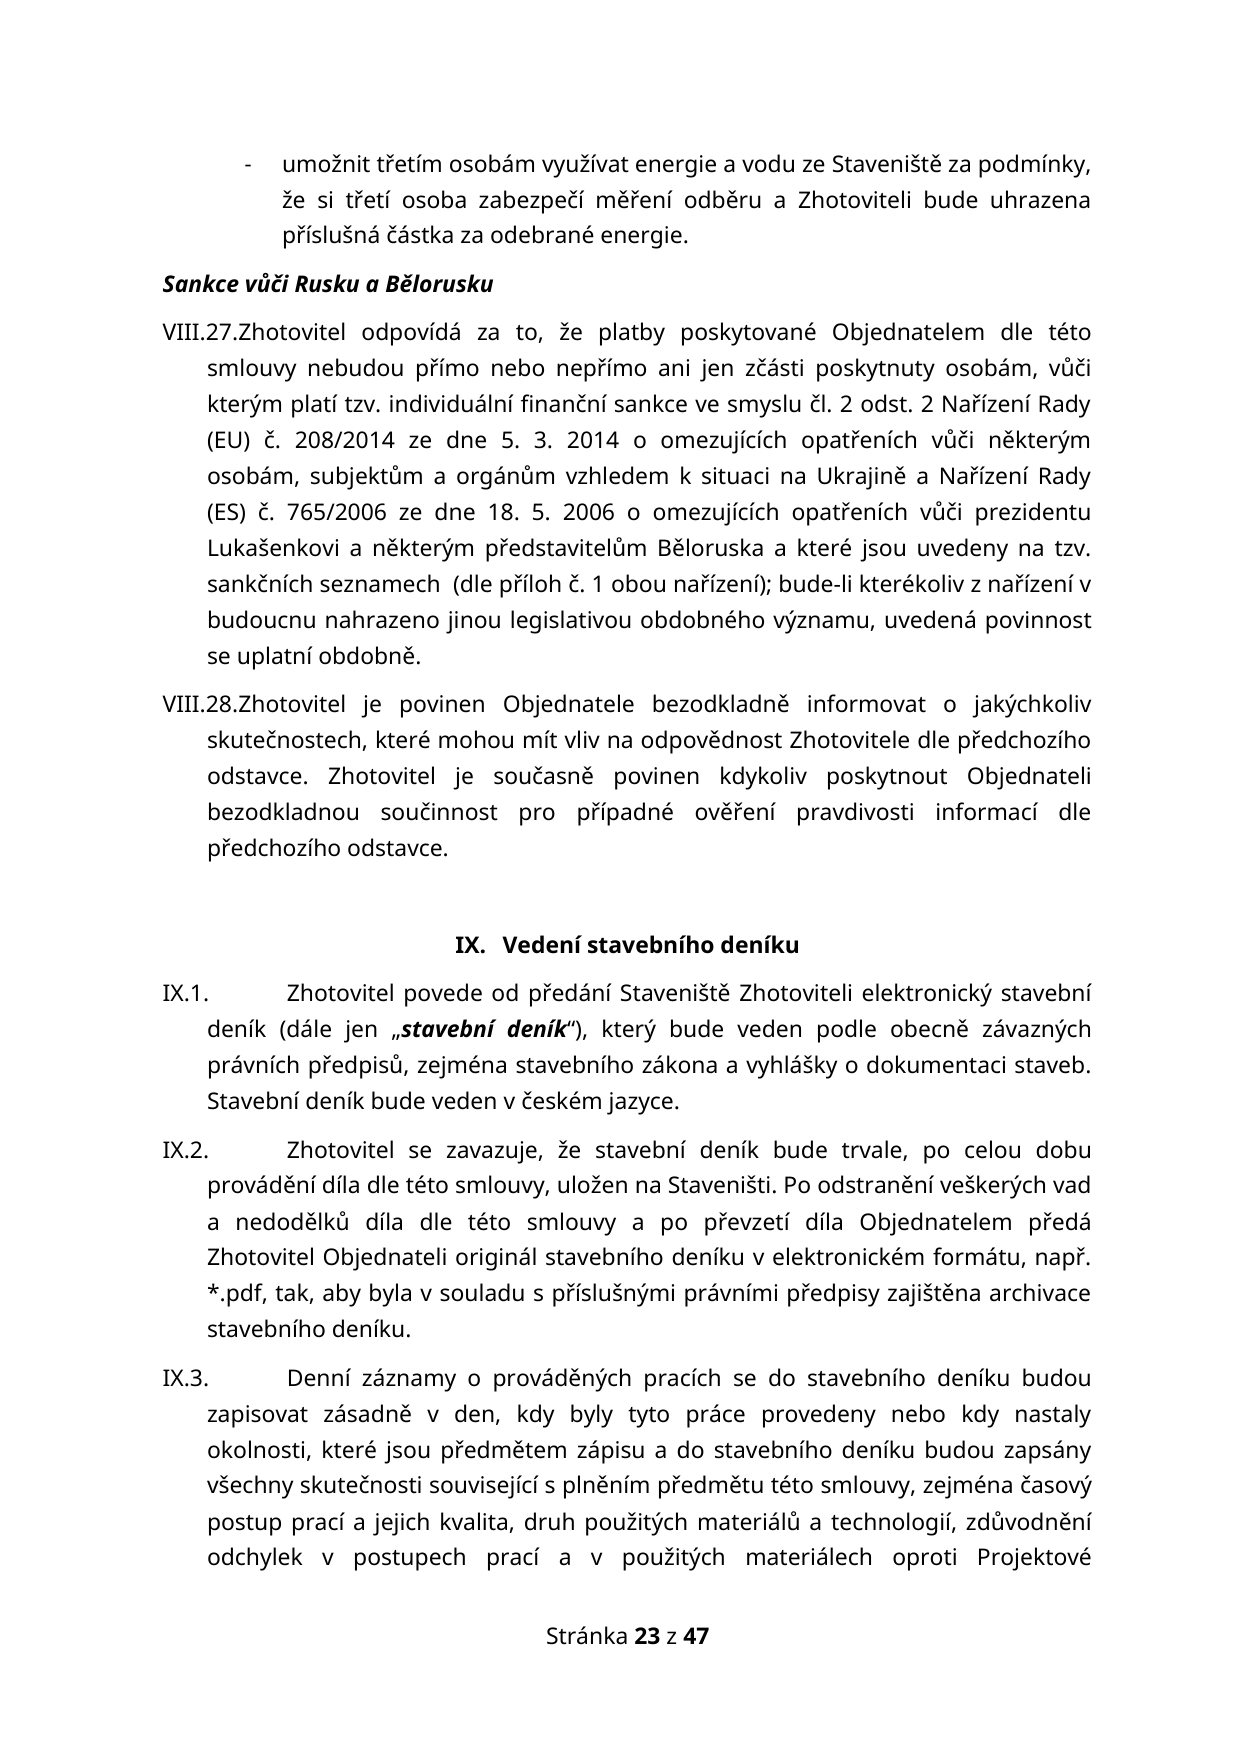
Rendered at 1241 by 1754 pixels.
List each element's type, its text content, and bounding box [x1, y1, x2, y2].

list Zhotovitel povede od předání Staveniště Zhotoviteli elektronický stavební deník (dále jen „stavební deník“), který bude veden podle obecně závazných právních předpisů, zejména stavebního zákona a vyhlášky o dokumentaci staveb. Stavební deník bude veden v českém jazyce. [162, 977, 1093, 1116]
list Zhotovitel se zavazuje, že stavební deník bude trvale, po celou dobu provádění díla dle této smlouvy, uložen na Staveništi. Po odstranění veškerých vad a nedodělků díla dle této smlouvy a po převzetí díla Objednatelem předá Zhotovitel Objednateli originál stavebního deníku v elektronickém formátu, např. *.pdf, tak, aby byla v souladu s příslušnými právními předpisy zajištěna archivace stavebního deníku. [162, 1133, 1093, 1344]
list umožnit třetím osobám využívat energie a vodu ze Staveniště za podmínky, že si třetí osoba zabezpečí měření odběru a Zhotoviteli bude uhrazena příslušná částka za odebrané energie. [244, 148, 1093, 251]
text Sankce vůči Rusku a Bělorusku [162, 268, 1093, 299]
list Zhotovitel odpovídá za to, že platby poskytované Objednatelem dle této smlouvy nebudou přímo nebo nepřímo ani jen zčásti poskytnuty osobám, vůči kterým platí tzv. individuální finanční sankce ve smyslu čl. 2 odst. 2 Nařízení Rady (EU) č. 208/2014 ze dne 5. 3. 2014 o omezujících opatřeních vůči některým osobám, subjektům a orgánům vzhledem k situaci na Ukrajině a Nařízení Rady (ES) č. 765/2006 ze dne 18. 5. 2006 o omezujících opatřeních vůči prezidentu Lukašenkovi a některým představitelům Běloruska a které jsou uvedeny na tzv. sankčních seznamech (dle příloh č. 1 obou nařízení); bude-li kterékoliv z nařízení v budoucnu nahrazeno jinou legislativou obdobného významu, uvedená povinnost se uplatní obdobně. [162, 316, 1093, 671]
list Vedení stavebního deníku [162, 929, 1093, 960]
list Zhotovitel je povinen Objednatele bezodkladně informovat o jakýchkoliv skutečnostech, které mohou mít vliv na odpovědnost Zhotovitele dle předchozího odstavce. Zhotovitel je současně povinen kdykoliv poskytnout Objednateli bezodkladnou součinnost pro případné ověření pravdivosti informací dle předchozího odstavce. [162, 688, 1093, 863]
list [162, 1362, 1093, 1573]
